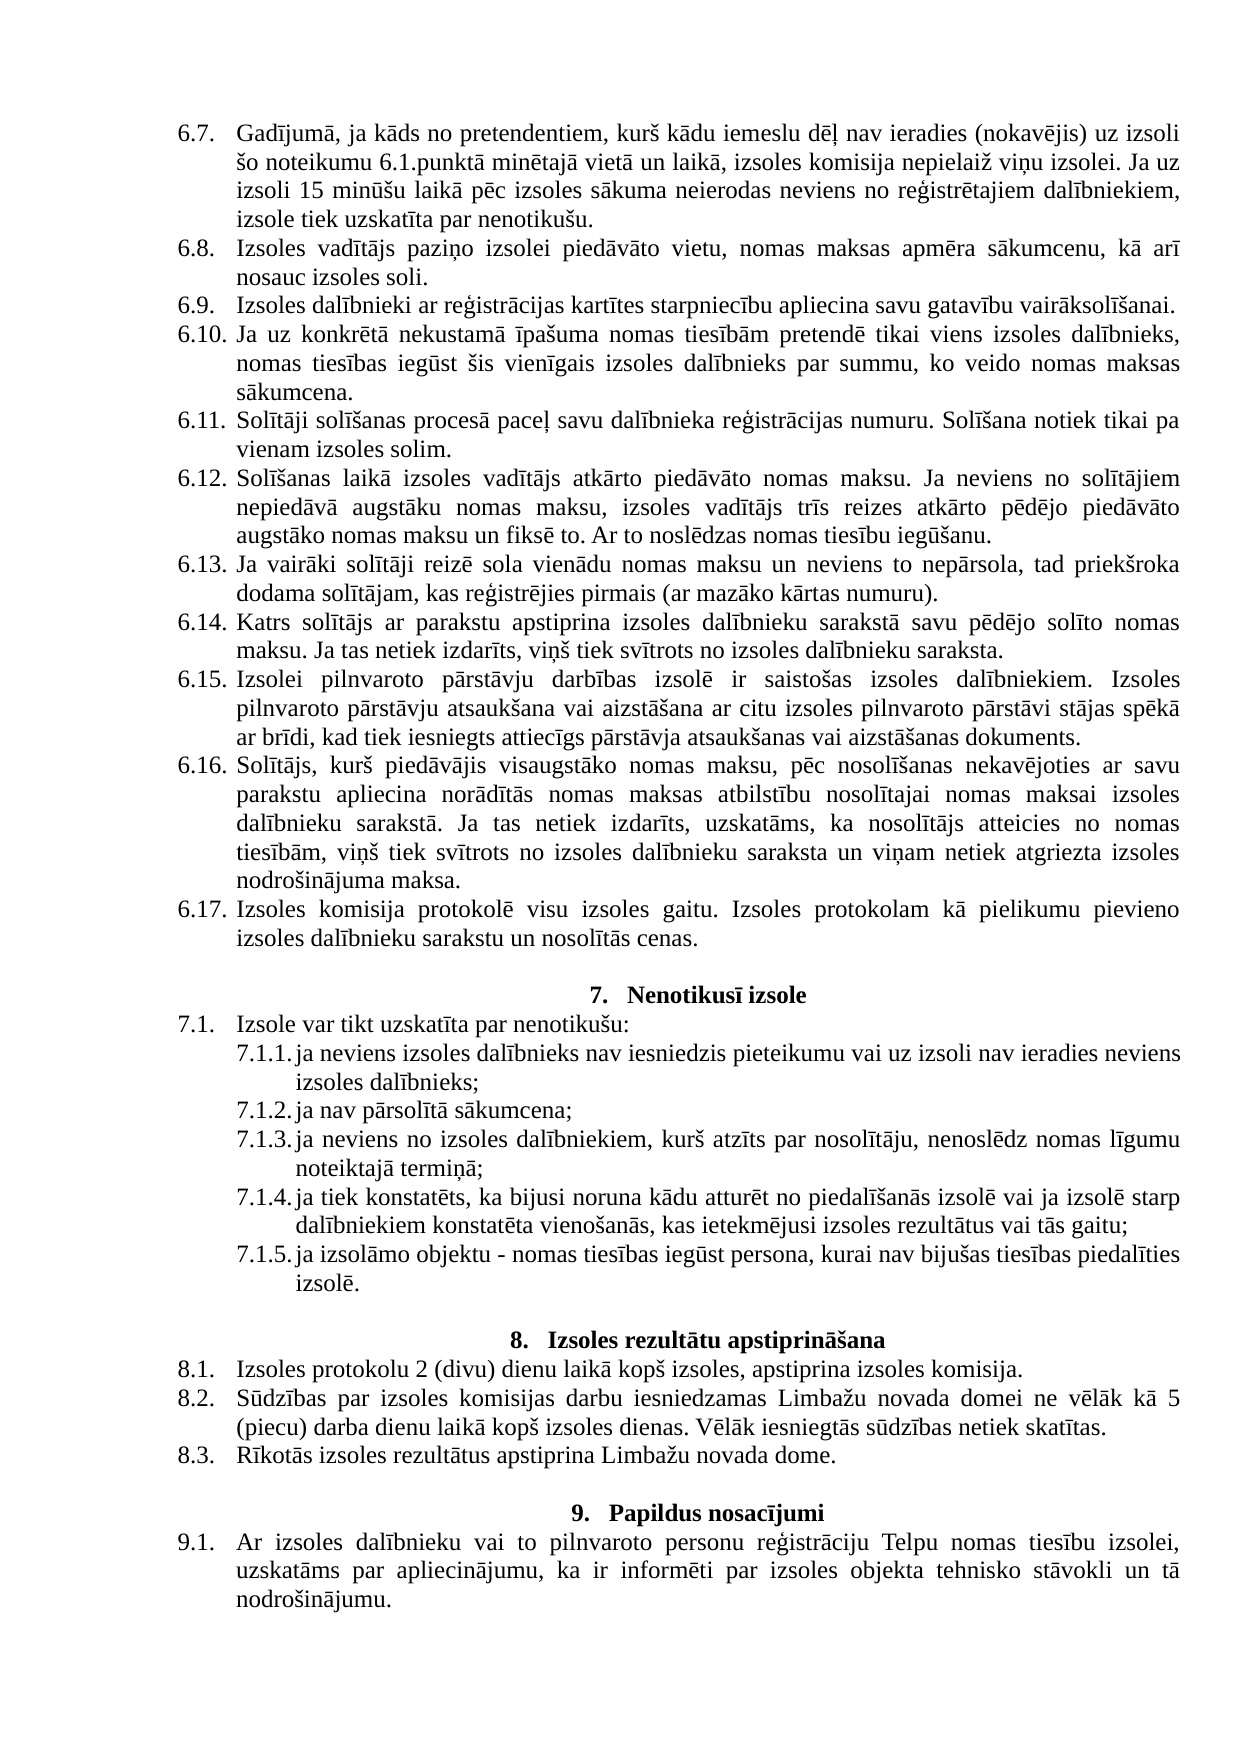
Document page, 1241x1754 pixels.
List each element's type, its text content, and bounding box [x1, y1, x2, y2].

list Izsole var tikt uzskatīta par nenotikušu: [177, 1009, 1181, 1038]
list Sūdzības par izsoles komisijas darbu iesniedzamas Limbažu novada domei ne vēlāk kā 5 (piecu) darba dienu laikā kopš izsoles dienas. Vēlāk iesniegtās sūdzības netiek skatītas. [177, 1383, 1181, 1441]
list Katrs solītājs ar parakstu apstiprina izsoles dalībnieku sarakstā savu pēdējo solīto nomas maksu. Ja tas netiek izdarīts, viņš tiek svītrots no izsoles dalībnieku saraksta. [177, 607, 1181, 664]
list Papildus nosacījumi [215, 1498, 1181, 1527]
list ja neviens no izsoles dalībniekiem, kurš atzīts par nosolītāju, nenoslēdz nomas līgumu noteiktajā termiņā; [236, 1124, 1181, 1182]
list Izsoles dalībnieki ar reģistrācijas kartītes starpniecību apliecina savu gatavību vairāksolīšanai. [177, 291, 1181, 319]
list Izsoles komisija protokolē visu izsoles gaitu. Izsoles protokolam kā pielikumu pievieno izsoles dalībnieku sarakstu un nosolītās cenas. [177, 894, 1181, 952]
list Ja uz konkrētā nekustamā īpašuma nomas tiesībām pretendē tikai viens izsoles dalībnieks, nomas tiesības iegūst šis vienīgais izsoles dalībnieks par summu, ko veido nomas maksas sākumcena. [177, 319, 1181, 406]
list Nenotikusī izsole [215, 981, 1181, 1009]
list ja nav pārsolītā sākumcena; [236, 1096, 1181, 1124]
list Rīkotās izsoles rezultātus apstiprina Limbažu novada dome. [177, 1441, 1181, 1469]
list Izsolei pilnvaroto pārstāvju darbības izsolē ir saistošas izsoles dalībniekiem. Izsoles pilnvaroto pārstāvju atsaukšana vai aizstāšana ar citu izsoles pilnvaroto pārstāvi stājas spēkā ar brīdi, kad tiek iesniegts attiecīgs pārstāvja atsaukšanas vai aizstāšanas dokuments. [177, 664, 1181, 751]
list Solīšanas laikā izsoles vadītājs atkārto piedāvāto nomas maksu. Ja neviens no solītājiem nepiedāvā augstāku nomas maksu, izsoles vadītājs trīs reizes atkārto pēdējo piedāvāto augstāko nomas maksu un fiksē to. Ar to noslēdzas nomas tiesību iegūšanu. [177, 463, 1181, 549]
list ja izsolāmo objektu - nomas tiesības iegūst persona, kurai nav bijušas tiesības piedalīties izsolē. [236, 1239, 1181, 1297]
list Gadījumā, ja kāds no pretendentiem, kurš kādu iemeslu dēļ nav ieradies (nokavējis) uz izsoli šo noteikumu 6.1.punktā minētajā vietā un laikā, izsoles komisija nepielaiž viņu izsolei. Ja uz izsoli 15 minūšu laikā pēc izsoles sākuma neierodas neviens no reģistrētajiem dalībniekiem, izsole tiek uzskatīta par nenotikušu. [177, 118, 1181, 233]
list ja tiek konstatēts, ka bijusi noruna kādu atturēt no piedalīšanās izsolē vai ja izsolē starp dalībniekiem konstatēta vienošanās, kas ietekmējusi izsoles rezultātus vai tās gaitu; [236, 1182, 1181, 1239]
list Izsoles protokolu 2 (divu) dienu laikā kopš izsoles, apstiprina izsoles komisija. [177, 1354, 1181, 1383]
list Ar izsoles dalībnieku vai to pilnvaroto personu reģistrāciju Telpu nomas tiesību izsolei, uzskatāms par apliecinājumu, ka ir informēti par izsoles objekta tehnisko stāvokli un tā nodrošinājumu. [177, 1527, 1181, 1613]
list ja neviens izsoles dalībnieks nav iesniedzis pieteikumu vai uz izsoli nav ieradies neviens izsoles dalībnieks; [236, 1038, 1181, 1096]
list Izsoles vadītājs paziņo izsolei piedāvāto vietu, nomas maksas apmēra sākumcenu, kā arī nosauc izsoles soli. [177, 233, 1181, 291]
list Solītāji solīšanas procesā paceļ savu dalībnieka reģistrācijas numuru. Solīšana notiek tikai pa vienam izsoles solim. [177, 406, 1181, 463]
list Ja vairāki solītāji reizē sola vienādu nomas maksu un neviens to nepārsola, tad priekšroka dodama solītājam, kas reģistrējies pirmais (ar mazāko kārtas numuru). [177, 549, 1181, 607]
list Solītājs, kurš piedāvājis visaugstāko nomas maksu, pēc nosolīšanas nekavējoties ar savu parakstu apliecina norādītās nomas maksas atbilstību nosolītajai nomas maksai izsoles dalībnieku sarakstā. Ja tas netiek izdarīts, uzskatāms, ka nosolītājs atteicies no nomas tiesībām, viņš tiek svītrots no izsoles dalībnieku saraksta un viņam netiek atgriezta izsoles nodrošinājuma maksa. [177, 751, 1181, 894]
list Izsoles rezultātu apstiprināšana [215, 1326, 1181, 1354]
